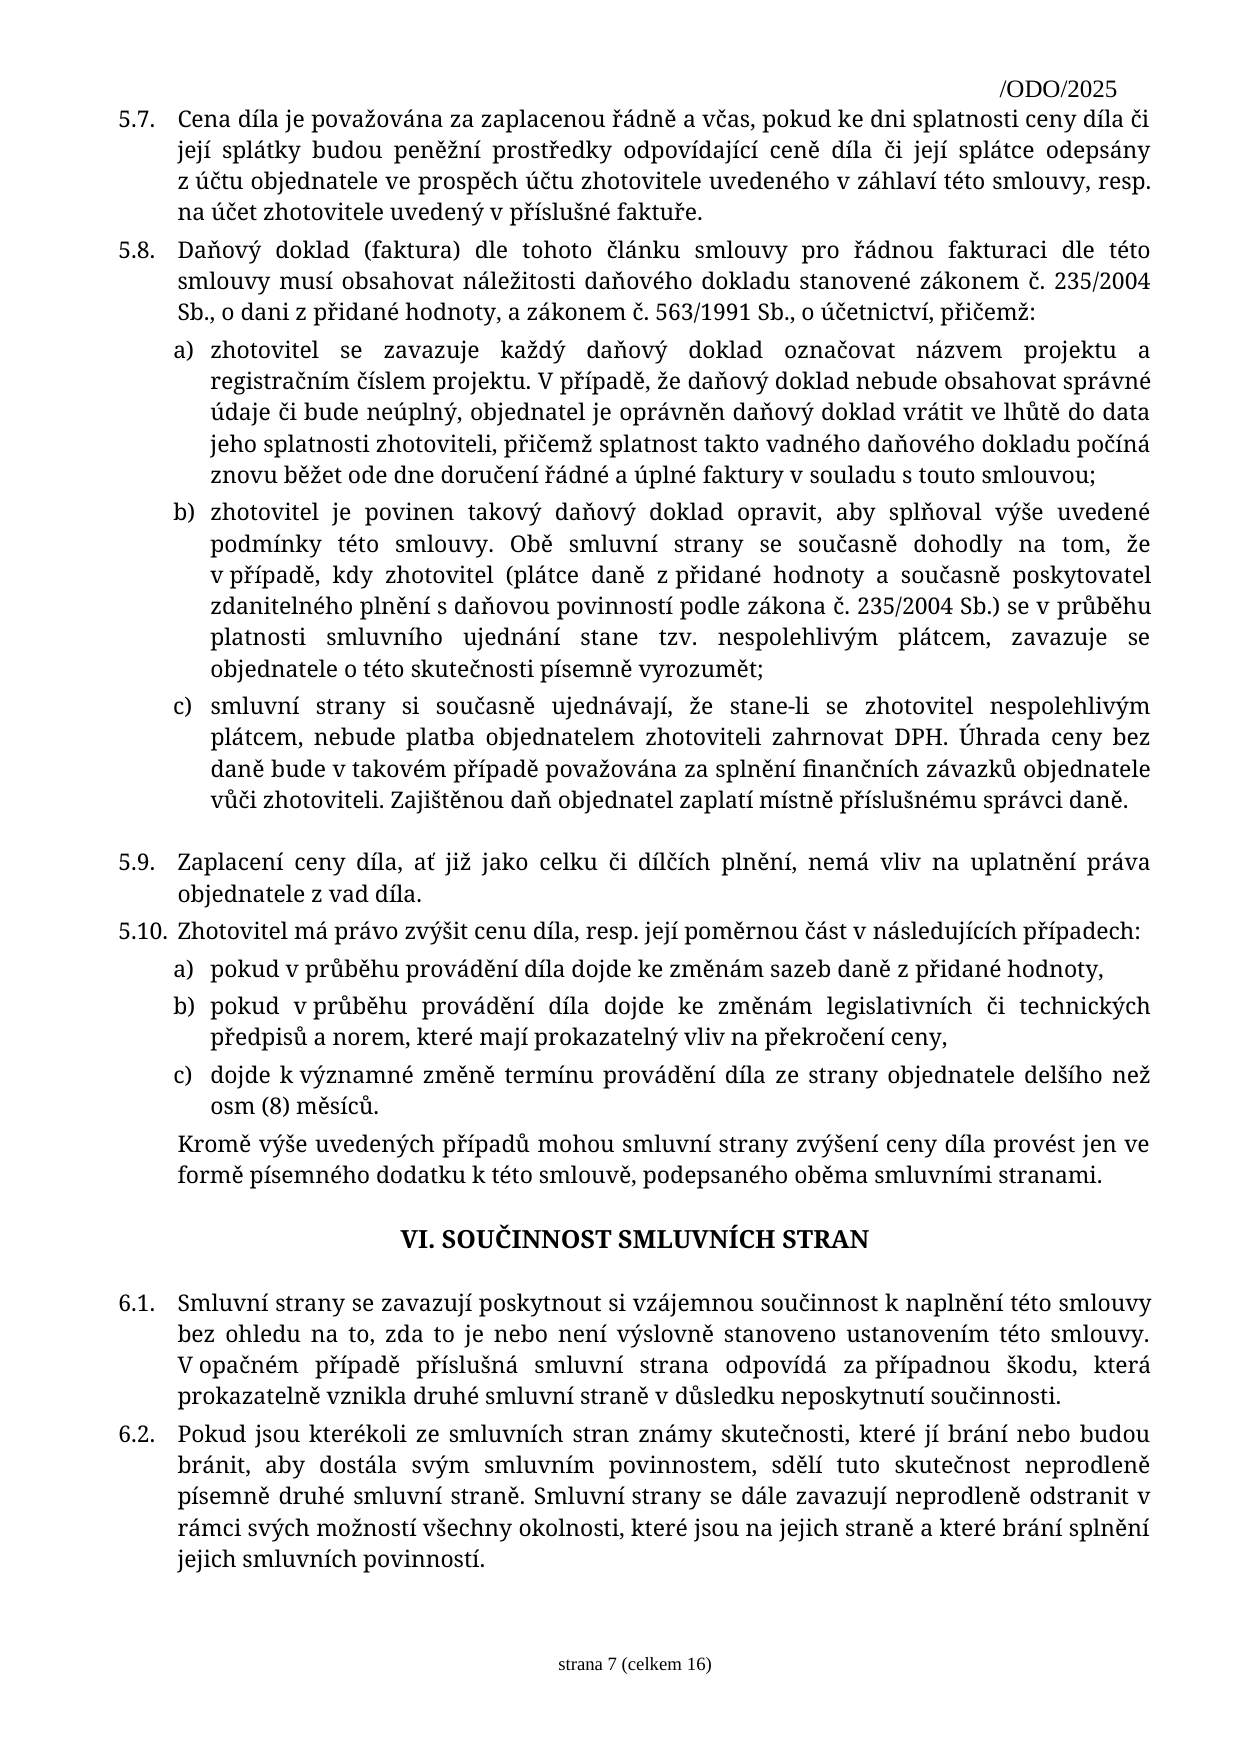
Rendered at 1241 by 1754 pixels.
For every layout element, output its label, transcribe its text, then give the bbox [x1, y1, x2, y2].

list zhotovitel je povinen takový daňový doklad opravit, aby splňoval výše uvedené podmínky této smlouvy. Obě smluvní strany se současně dohodly na tom, že v případě, kdy zhotovitel (plátce daně z přidané hodnoty a současně poskytovatel zdanitelného plnění s daňovou povinností podle zákona č. 235/2004 Sb.) se v průběhu platnosti smluvního ujednání stane tzv. nespolehlivým plátcem, zavazuje se objednatele o této skutečnosti písemně vyrozumět; [173, 496, 1152, 684]
list Pokud jsou kterékoli ze smluvních stran známy skutečnosti, které jí brání nebo budou bránit, aby dostála svým smluvním povinnostem, sdělí tuto skutečnost neprodleně písemně druhé smluvní straně. Smluvní strany se dále zavazují neprodleně odstranit v rámci svých možností všechny okolnosti, které jsou na jejich straně a které brání splnění jejich smluvních povinností. [118, 1418, 1152, 1574]
list pokud v průběhu provádění díla dojde ke změnám sazeb daně z přidané hodnoty, [173, 952, 1152, 984]
list dojde k významné změně termínu provádění díla ze strany objednatele delšího než osm (8) měsíců. [173, 1059, 1152, 1121]
list smluvní strany si současně ujednávají, že stane-li se zhotovitel nespolehlivým plátcem, nebude platba objednatelem zhotoviteli zahrnovat DPH. Úhrada ceny bez daně bude v takovém případě považována za splnění finančních závazků objednatele vůči zhotoviteli. Zajištěnou daň objednatel zaplatí místně příslušnému správci daně. [173, 690, 1152, 815]
list Zaplacení ceny díla, ať již jako celku či dílčích plnění, nemá vliv na uplatnění práva objednatele z vad díla. [118, 846, 1152, 909]
list Cena díla je považována za zaplacenou řádně a včas, pokud ke dni splatnosti ceny díla či její splátky budou peněžní prostředky odpovídající ceně díla či její splátce odepsány z účtu objednatele ve prospěch účtu zhotovitele uvedeného v záhlaví této smlouvy, resp. na účet zhotovitele uvedený v příslušné faktuře. [118, 102, 1152, 227]
list Zhotovitel má právo zvýšit cenu díla, resp. její poměrnou část v následujících případech: [118, 915, 1152, 946]
list Smluvní strany se zavazují poskytnout si vzájemnou součinnost k naplnění této smlouvy bez ohledu na to, zda to je nebo není výslovně stanoveno ustanovením této smlouvy. V opačném případě příslušná smluvní strana odpovídá za případnou škodu, která prokazatelně vznikla druhé smluvní straně v důsledku neposkytnutí součinnosti. [118, 1287, 1152, 1412]
list Daňový doklad (faktura) dle tohoto článku smlouvy pro řádnou fakturaci dle této smlouvy musí obsahovat náležitosti daňového dokladu stanovené zákonem č. 235/2004 Sb., o dani z přidané hodnoty, a zákonem č. 563/1991 Sb., o účetnictví, přičemž: [118, 234, 1152, 327]
text Kromě výše uvedených případů mohou smluvní strany zvýšení ceny díla provést jen ve formě písemného dodatku k této smlouvě, podepsaného oběma smluvními stranami. [177, 1127, 1152, 1190]
list pokud v průběhu provádění díla dojde ke změnám legislativních či technických předpisů a norem, které mají prokazatelný vliv na překročení ceny, [173, 990, 1152, 1052]
list zhotovitel se zavazuje každý daňový doklad označovat názvem projektu a registračním číslem projektu. V případě, že daňový doklad nebude obsahovat správné údaje či bude neúplný, objednatel je oprávněn daňový doklad vrátit ve lhůtě do data jeho splatnosti zhotoviteli, přičemž splatnost takto vadného daňového dokladu počíná znovu běžet ode dne doručení řádné a úplné faktury v souladu s touto smlouvou; [173, 334, 1152, 490]
text VI. SOUČINNOST SMLUVNÍCH STRAN [118, 1221, 1152, 1255]
